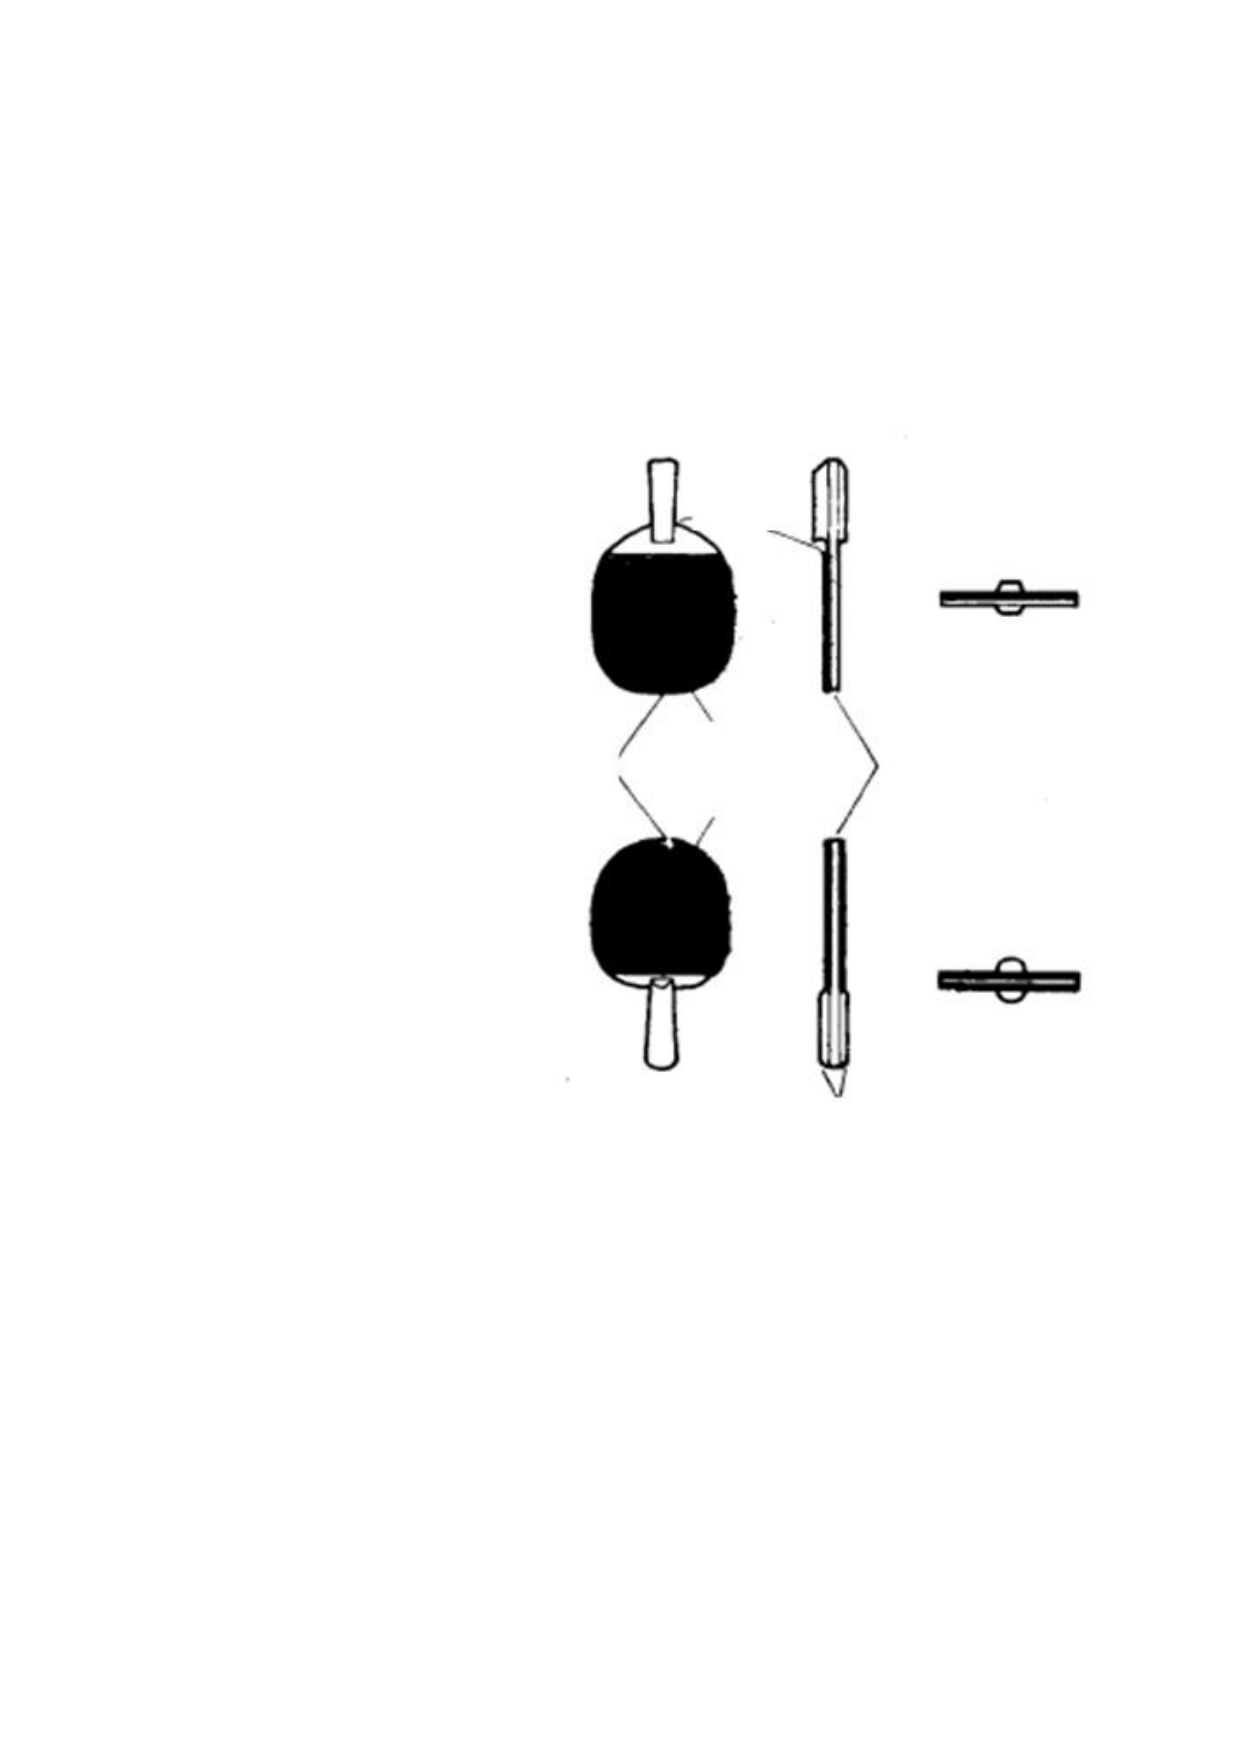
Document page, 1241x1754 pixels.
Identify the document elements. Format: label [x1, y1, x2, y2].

picture [177, 118, 1241, 1636]
